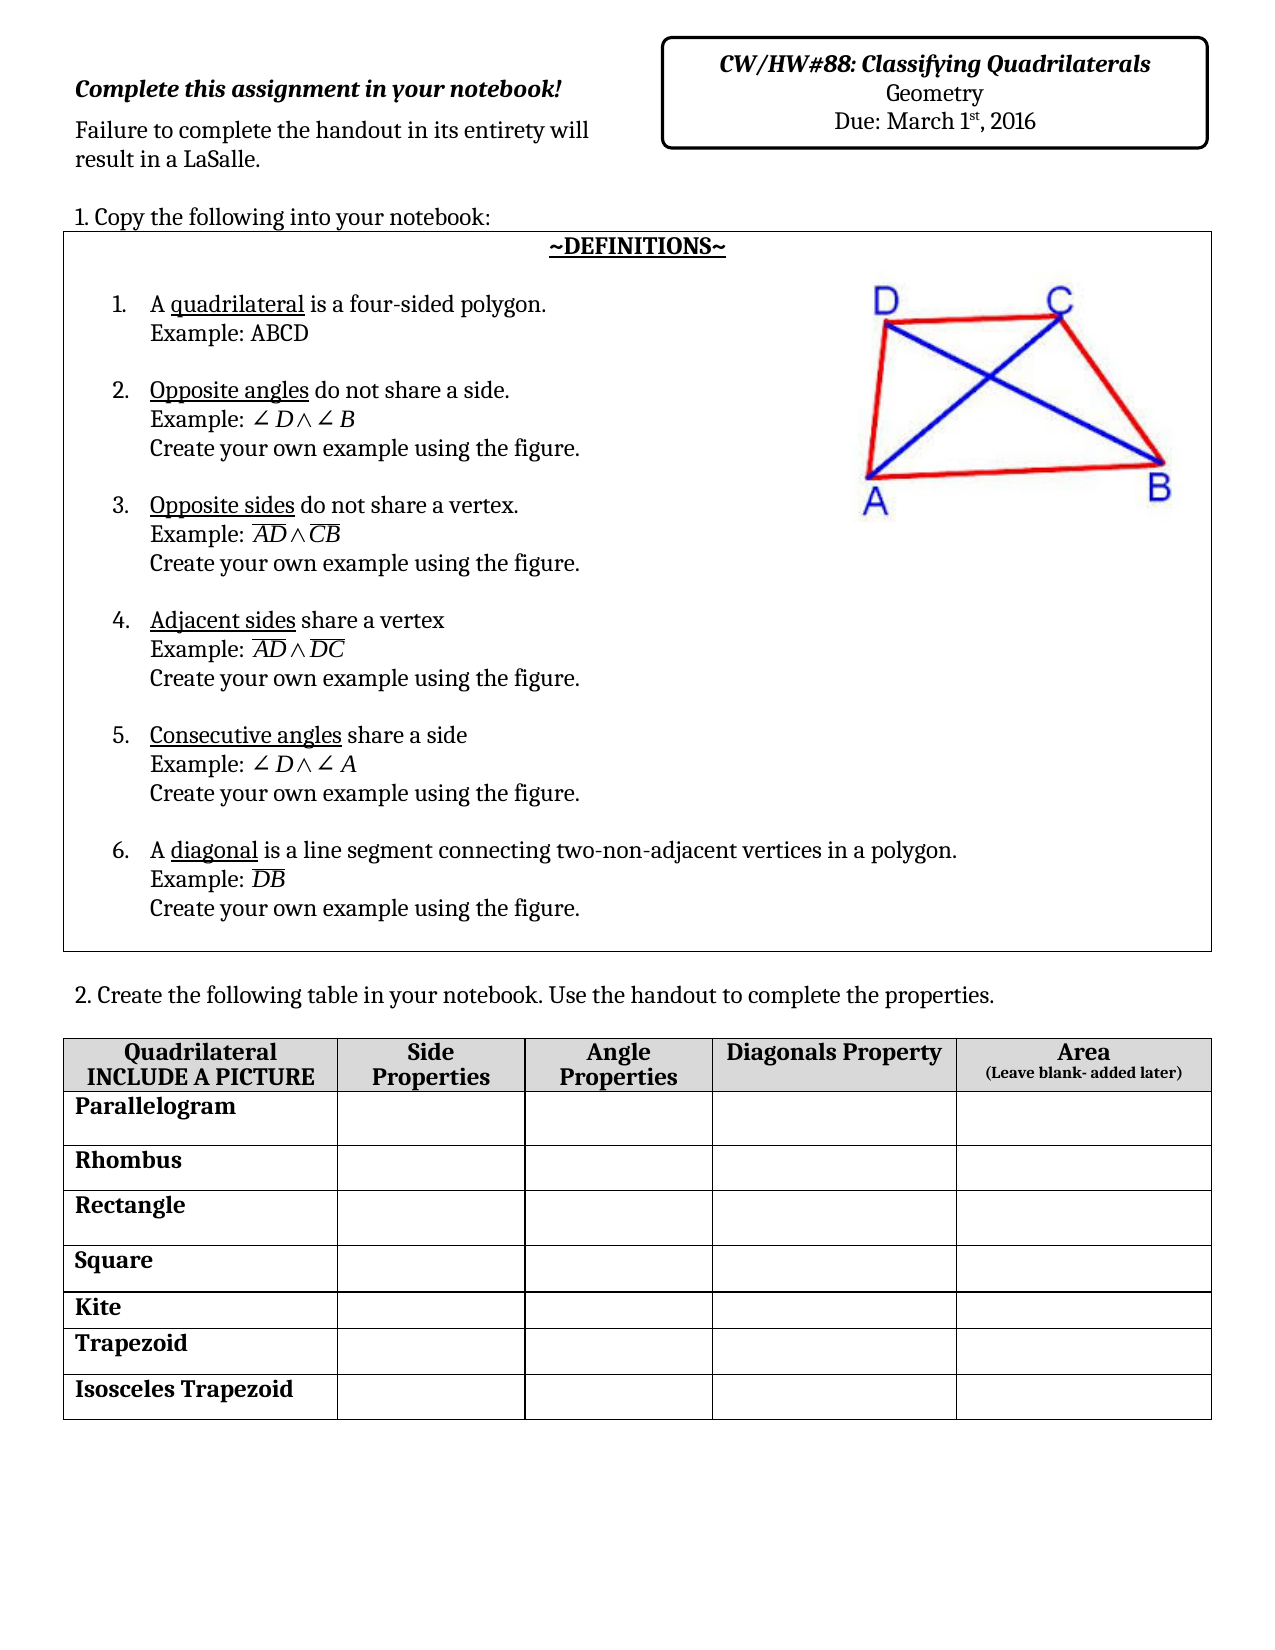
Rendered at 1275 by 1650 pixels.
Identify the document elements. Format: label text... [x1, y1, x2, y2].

table_cell Parallelogram [64, 1092, 337, 1144]
table_cell [526, 1293, 712, 1328]
table_cell [338, 1146, 524, 1190]
table_cell [713, 1092, 956, 1144]
table_cell [338, 1293, 524, 1328]
table_cell [957, 1146, 1211, 1190]
text Failure to complete the handout in its entirety will result in a LaSalle. [75, 116, 1200, 174]
table_header ~DEFINITIONS~ A quadrilateral is a four-sided polygon. Example: ABCD Opposite angles do not share a side. Example: Create your own example using the figure. Opposite sides do not share a vertex. Example: Create your own example using the figure. Adjacent sides share a vertex Example: Create your own example using the figure. Consecutive angles share a side Example: Create your own example using the figure. A diagonal is a line segment connecting two-non-adjacent vertices in a polygon. Example: Create your own example using the figure. [64, 232, 1211, 951]
table_cell Square [64, 1246, 337, 1291]
table_cell [713, 1375, 956, 1418]
table_cell [713, 1246, 956, 1291]
table_cell [713, 1191, 956, 1244]
table_cell [957, 1092, 1211, 1144]
text Complete this assignment in your notebook! [75, 75, 660, 104]
table_cell [338, 1329, 524, 1374]
table_header Area (Leave blank- added later) [957, 1039, 1211, 1091]
table_cell [957, 1375, 1211, 1418]
text 2. Create the following table in your notebook. Use the handout to complete the properties. [75, 981, 1200, 1009]
table_cell [713, 1293, 956, 1328]
table_cell [713, 1329, 956, 1374]
table_cell Rhombus [64, 1146, 337, 1190]
table_cell Rectangle [64, 1191, 337, 1244]
table_header Diagonals Property [713, 1039, 956, 1091]
table_cell [526, 1146, 712, 1190]
table_cell [526, 1191, 712, 1244]
picture [834, 270, 1186, 523]
table_cell [957, 1329, 1211, 1374]
table_cell Trapezoid [64, 1329, 337, 1374]
table_cell Kite [64, 1293, 337, 1328]
table_cell [957, 1191, 1211, 1244]
table_cell [338, 1375, 524, 1418]
text 1. Copy the following into your notebook: [75, 202, 1200, 231]
table_cell [526, 1246, 712, 1291]
table_cell [957, 1293, 1211, 1328]
table_cell [338, 1092, 524, 1144]
table_header Angle Properties [526, 1039, 712, 1091]
table_cell [957, 1246, 1211, 1291]
table_header Side Properties [338, 1039, 524, 1091]
table_cell Isosceles Trapezoid [64, 1375, 337, 1418]
table_cell [338, 1246, 524, 1291]
table_header Quadrilateral INCLUDE A PICTURE [64, 1039, 337, 1091]
table_cell [338, 1191, 524, 1244]
table_cell [526, 1375, 712, 1418]
table_cell [713, 1146, 956, 1190]
table_cell [526, 1329, 712, 1374]
table_cell [526, 1092, 712, 1144]
